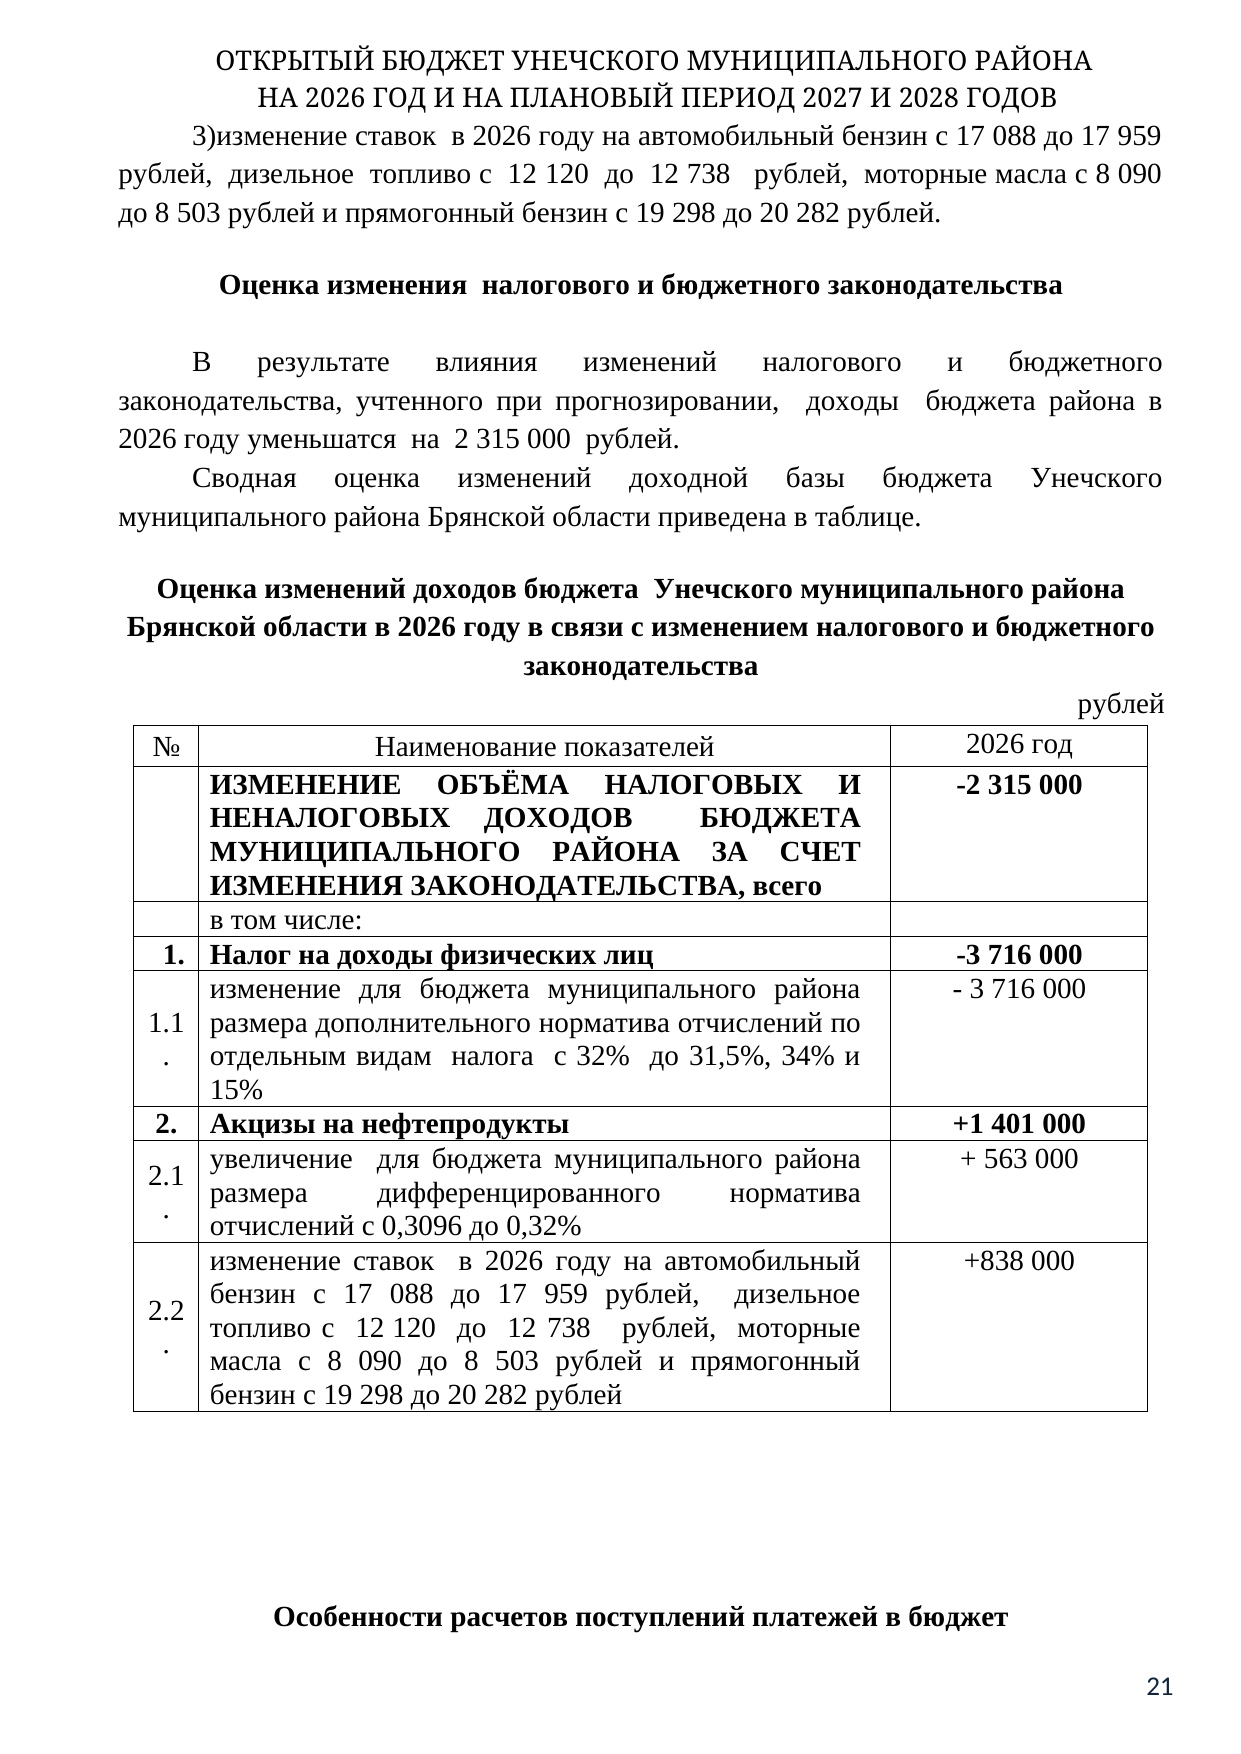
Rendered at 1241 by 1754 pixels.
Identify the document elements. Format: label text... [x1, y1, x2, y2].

table_cell 2. [134, 1107, 198, 1140]
table_cell + 563 000 [891, 1141, 1147, 1242]
table_cell увеличение для бюджета муниципального района размера дифференцированного норматива отчислений с 0,3096 до 0,32% [199, 1141, 890, 1242]
text Оценка изменений доходов бюджета Унечского муниципального района [118, 571, 1163, 604]
text рублей [118, 687, 1164, 720]
table_cell +838 000 [891, 1243, 1147, 1411]
text В результате влияния изменений налогового и бюджетного законодательства, учтенного при прогнозировании, доходы бюджета района в 2026 году уменьшатся на 2 315 000 рублей. [118, 344, 1163, 455]
table_cell [891, 902, 1147, 936]
table_cell 1. [134, 937, 198, 970]
table_header 2026 год [891, 726, 1147, 766]
table_cell 2.2. [134, 1243, 198, 1411]
table_cell Налог на доходы физических лиц [199, 937, 890, 970]
table_header Наименование показателей [199, 726, 890, 766]
table_cell в том числе: [199, 902, 890, 936]
table_cell 2.1. [134, 1141, 198, 1242]
table_cell [134, 767, 198, 901]
text Брянской области в 2026 году в связи с изменением налогового и бюджетного законодательства [118, 609, 1163, 682]
table_cell [134, 902, 198, 936]
table_cell ИЗМЕНЕНИЕ ОБЪЁМА НАЛОГОВЫХ И НЕНАЛОГОВЫХ ДОХОДОВ БЮДЖЕТА МУНИЦИПАЛЬНОГО РАЙОНА ЗА СЧЕТ ИЗМЕНЕНИЯ ЗАКОНОДАТЕЛЬСТВА, всего [199, 767, 890, 901]
table_cell 1.1. [134, 971, 198, 1106]
table_cell изменение ставок в 2026 году на автомобильный бензин с 17 088 до 17 959 рублей, дизельное топливо с 12 120 до 12 738 рублей, моторные масла с 8 090 до 8 503 рублей и прямогонный бензин с 19 298 до 20 282 рублей [199, 1243, 890, 1411]
text 3)изменение ставок в 2026 году на автомобильный бензин с 17 088 до 17 959 рублей, дизельное топливо с 12 120 до 12 738 рублей, моторные масла с 8 090 до 8 503 рублей и прямогонный бензин с 19 298 до 20 282 рублей. [118, 118, 1163, 229]
table_cell -3 716 000 [891, 937, 1147, 970]
table_cell - 3 716 000 [891, 971, 1147, 1106]
table_header № [134, 726, 198, 766]
text Сводная оценка изменений доходной базы бюджета Унечского муниципального района Брянской области приведена в таблице. [118, 460, 1163, 532]
title Оценка изменения налогового и бюджетного законодательства [118, 267, 1163, 301]
table_cell изменение для бюджета муниципального района размера дополнительного норматива отчислений по отдельным видам налога с 32% до 31,5%, 34% и 15% [199, 971, 890, 1106]
table_cell Акцизы на нефтепродукты [199, 1107, 890, 1140]
table_cell -2 315 000 [891, 767, 1147, 901]
table_cell +1 401 000 [891, 1107, 1147, 1140]
text Особенности расчетов поступлений платежей в бюджет [118, 1599, 1163, 1632]
